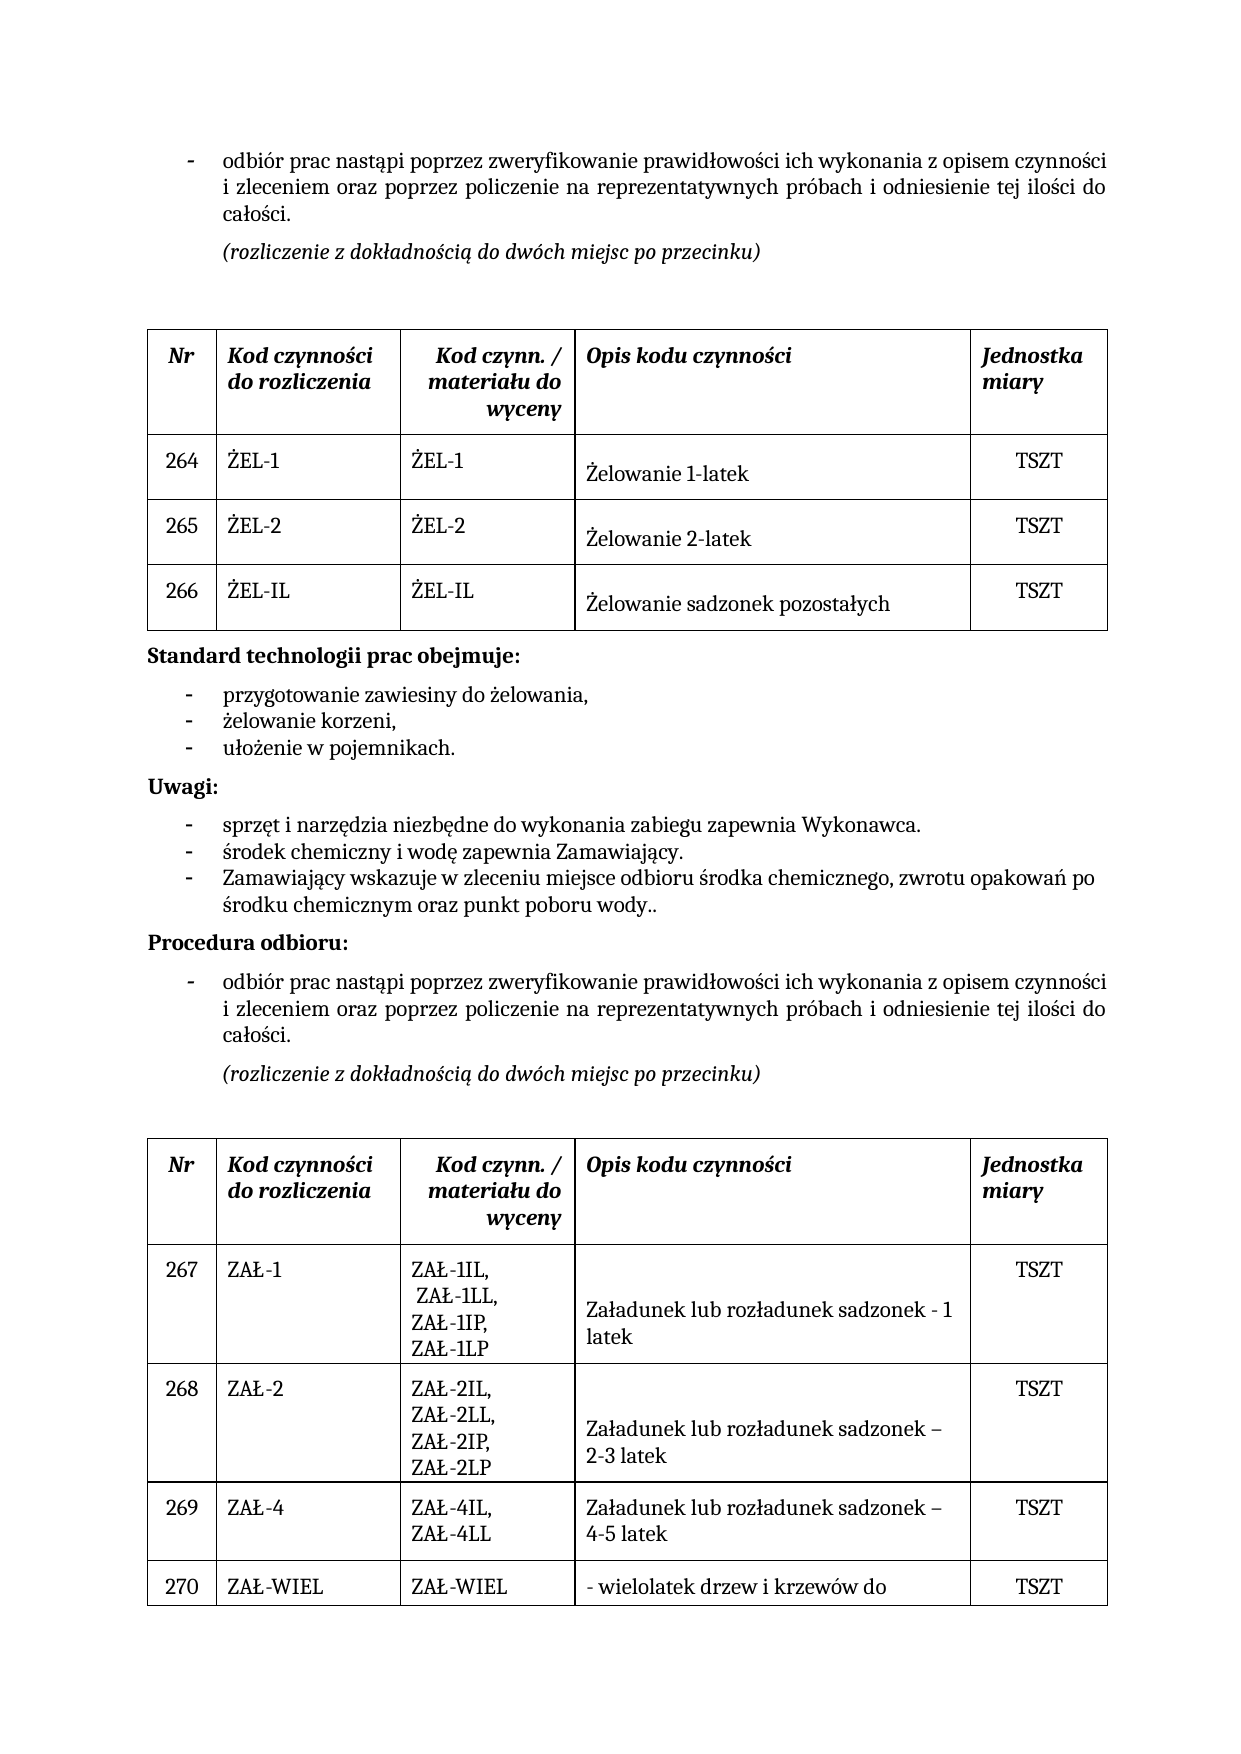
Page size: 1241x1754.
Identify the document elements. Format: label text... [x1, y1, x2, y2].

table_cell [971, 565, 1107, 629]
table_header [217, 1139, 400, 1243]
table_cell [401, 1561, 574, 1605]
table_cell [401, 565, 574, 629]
text (rozliczenie z dokładnością do dwóch miejsc po przecinku) [148, 1061, 1107, 1087]
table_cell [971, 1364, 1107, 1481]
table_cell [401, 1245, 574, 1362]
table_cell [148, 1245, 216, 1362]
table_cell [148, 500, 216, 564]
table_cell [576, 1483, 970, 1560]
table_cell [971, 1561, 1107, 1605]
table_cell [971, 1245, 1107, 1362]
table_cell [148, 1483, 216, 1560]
list odbiór prac nastąpi poprzez zweryfikowanie prawidłowości ich wykonania z opisem czynności i zleceniem oraz poprzez policzenie na reprezentatywnych próbach i odniesienie tej ilości do całości. [185, 969, 1107, 1048]
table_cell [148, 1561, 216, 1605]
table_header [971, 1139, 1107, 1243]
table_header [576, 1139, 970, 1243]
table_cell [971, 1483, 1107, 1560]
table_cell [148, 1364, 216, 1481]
text Standard technologii prac obejmuje: [148, 643, 1107, 669]
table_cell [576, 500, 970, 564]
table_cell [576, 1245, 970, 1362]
list żelowanie korzeni, [185, 708, 1107, 734]
text Uwagi: [148, 773, 1107, 800]
list sprzęt i narzędzia niezbędne do wykonania zabiegu zapewnia Wykonawca. [185, 812, 1107, 839]
text (rozliczenie z dokładnością do dwóch miejsc po przecinku) [148, 239, 1107, 266]
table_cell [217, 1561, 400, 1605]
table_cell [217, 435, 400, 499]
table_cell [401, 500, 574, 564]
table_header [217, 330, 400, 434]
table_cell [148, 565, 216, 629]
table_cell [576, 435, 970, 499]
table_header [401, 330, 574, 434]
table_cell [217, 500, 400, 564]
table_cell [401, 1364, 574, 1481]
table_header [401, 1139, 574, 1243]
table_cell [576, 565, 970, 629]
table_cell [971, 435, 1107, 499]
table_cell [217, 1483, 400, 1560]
list odbiór prac nastąpi poprzez zweryfikowanie prawidłowości ich wykonania z opisem czynności i zleceniem oraz poprzez policzenie na reprezentatywnych próbach i odniesienie tej ilości do całości. [185, 148, 1107, 227]
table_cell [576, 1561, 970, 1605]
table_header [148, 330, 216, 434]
list ułożenie w pojemnikach. [185, 734, 1107, 761]
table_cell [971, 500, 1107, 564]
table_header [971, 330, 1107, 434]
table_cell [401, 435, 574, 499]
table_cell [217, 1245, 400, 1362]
list Zamawiający wskazuje w zleceniu miejsce odbioru środka chemicznego, zwrotu opakowań po środku chemicznym oraz punkt poboru wody.. [185, 865, 1107, 918]
list środek chemiczny i wodę zapewnia Zamawiający. [185, 839, 1107, 865]
list przygotowanie zawiesiny do żelowania, [185, 682, 1107, 708]
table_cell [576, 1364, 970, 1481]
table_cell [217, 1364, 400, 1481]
text Procedura odbioru: [148, 930, 1107, 957]
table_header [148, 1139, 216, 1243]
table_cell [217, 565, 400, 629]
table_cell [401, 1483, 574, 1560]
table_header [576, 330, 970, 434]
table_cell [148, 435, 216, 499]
